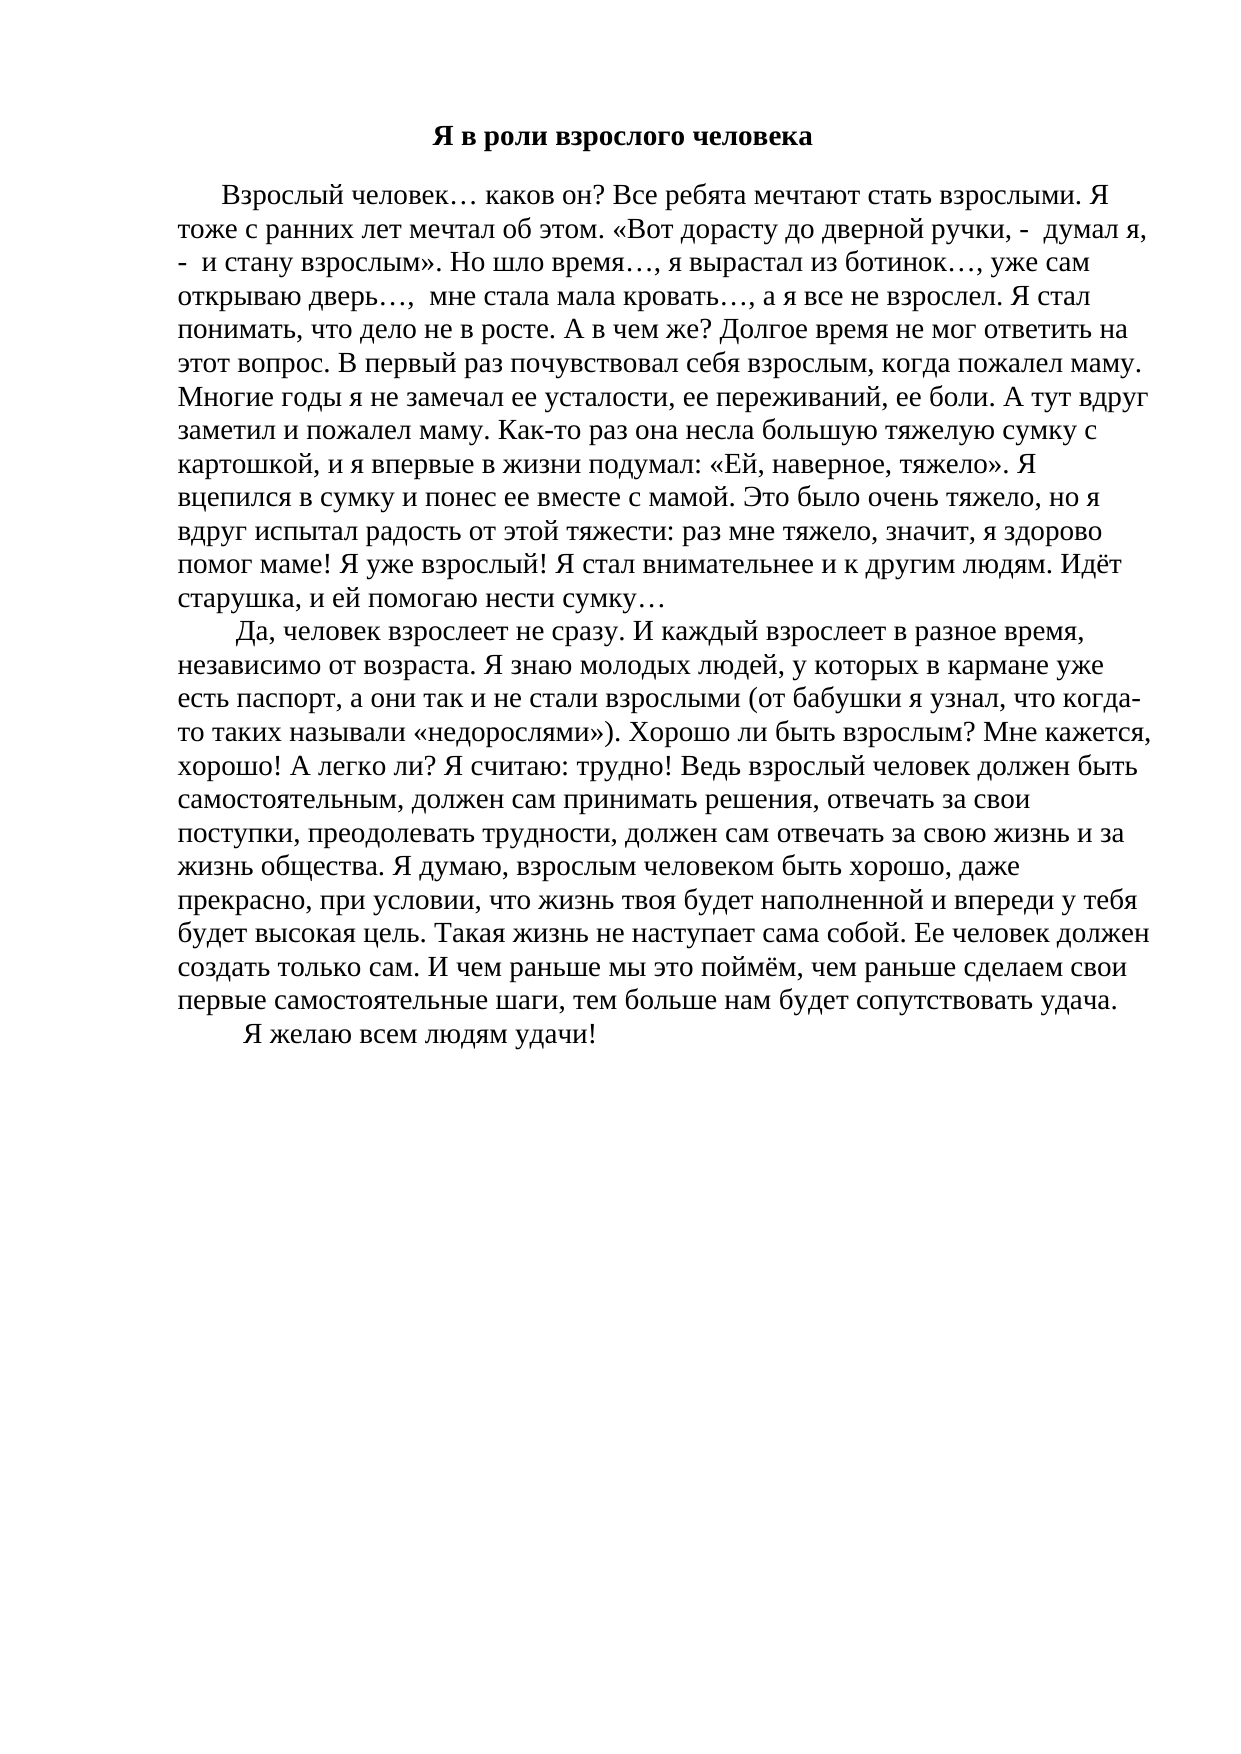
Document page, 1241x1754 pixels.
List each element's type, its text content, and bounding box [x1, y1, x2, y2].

text Да, человек взрослеет не сразу. И каждый взрослеет в разное время, независимо от возраста. Я знаю молодых людей, у которых в кармане уже есть паспорт, а они так и не стали взрослыми (от бабушки я узнал, что когда- то таких называли «недорослями»). Хорошо ли быть взрослым? Мне кажется, хорошо! А легко ли? Я считаю: трудно! Ведь взрослый человек должен быть самостоятельным, должен сам принимать решения, отвечать за свои поступки, преодолевать трудности, должен сам отвечать за свою жизнь и за жизнь общества. Я думаю, взрослым человеком быть хорошо, даже прекрасно, при условии, что жизнь твоя будет наполненной и впереди у тебя будет высокая цель. Такая жизнь не наступает сама собой. Ее человек должен создать только сам. И чем раньше мы это поймём, чем раньше сделаем свои первые самостоятельные шаги, тем больше нам будет сопутствовать удача. [177, 613, 1152, 1016]
text Я в роли взрослого человека [177, 118, 1152, 152]
text Я желаю всем людям удачи! [177, 1016, 1152, 1049]
text Взрослый человек… каков он? Все ребята мечтают стать взрослыми. Я тоже с ранних лет мечтал об этом. «Вот дорасту до дверной ручки, - думал я, - и стану взрослым». Но шло время…, я вырастал из ботинок…, уже сам открываю дверь…, мне стала мала кровать…, а я все не взрослел. Я стал понимать, что дело не в росте. А в чем же? Долгое время не мог ответить на этот вопрос. В первый раз почувствовал себя взрослым, когда пожалел маму. Многие годы я не замечал ее усталости, ее переживаний, ее боли. А тут вдруг заметил и пожалел маму. Как-то раз она несла большую тяжелую сумку с картошкой, и я впервые в жизни подумал: «Ей, наверное, тяжело». Я вцепился в сумку и понес ее вместе с мамой. Это было очень тяжело, но я вдруг испытал радость от этой тяжести: раз мне тяжело, значит, я здорово помог маме! Я уже взрослый! Я стал внимательнее и к другим людям. Идёт старушка, и ей помогаю нести сумку… [177, 177, 1152, 613]
